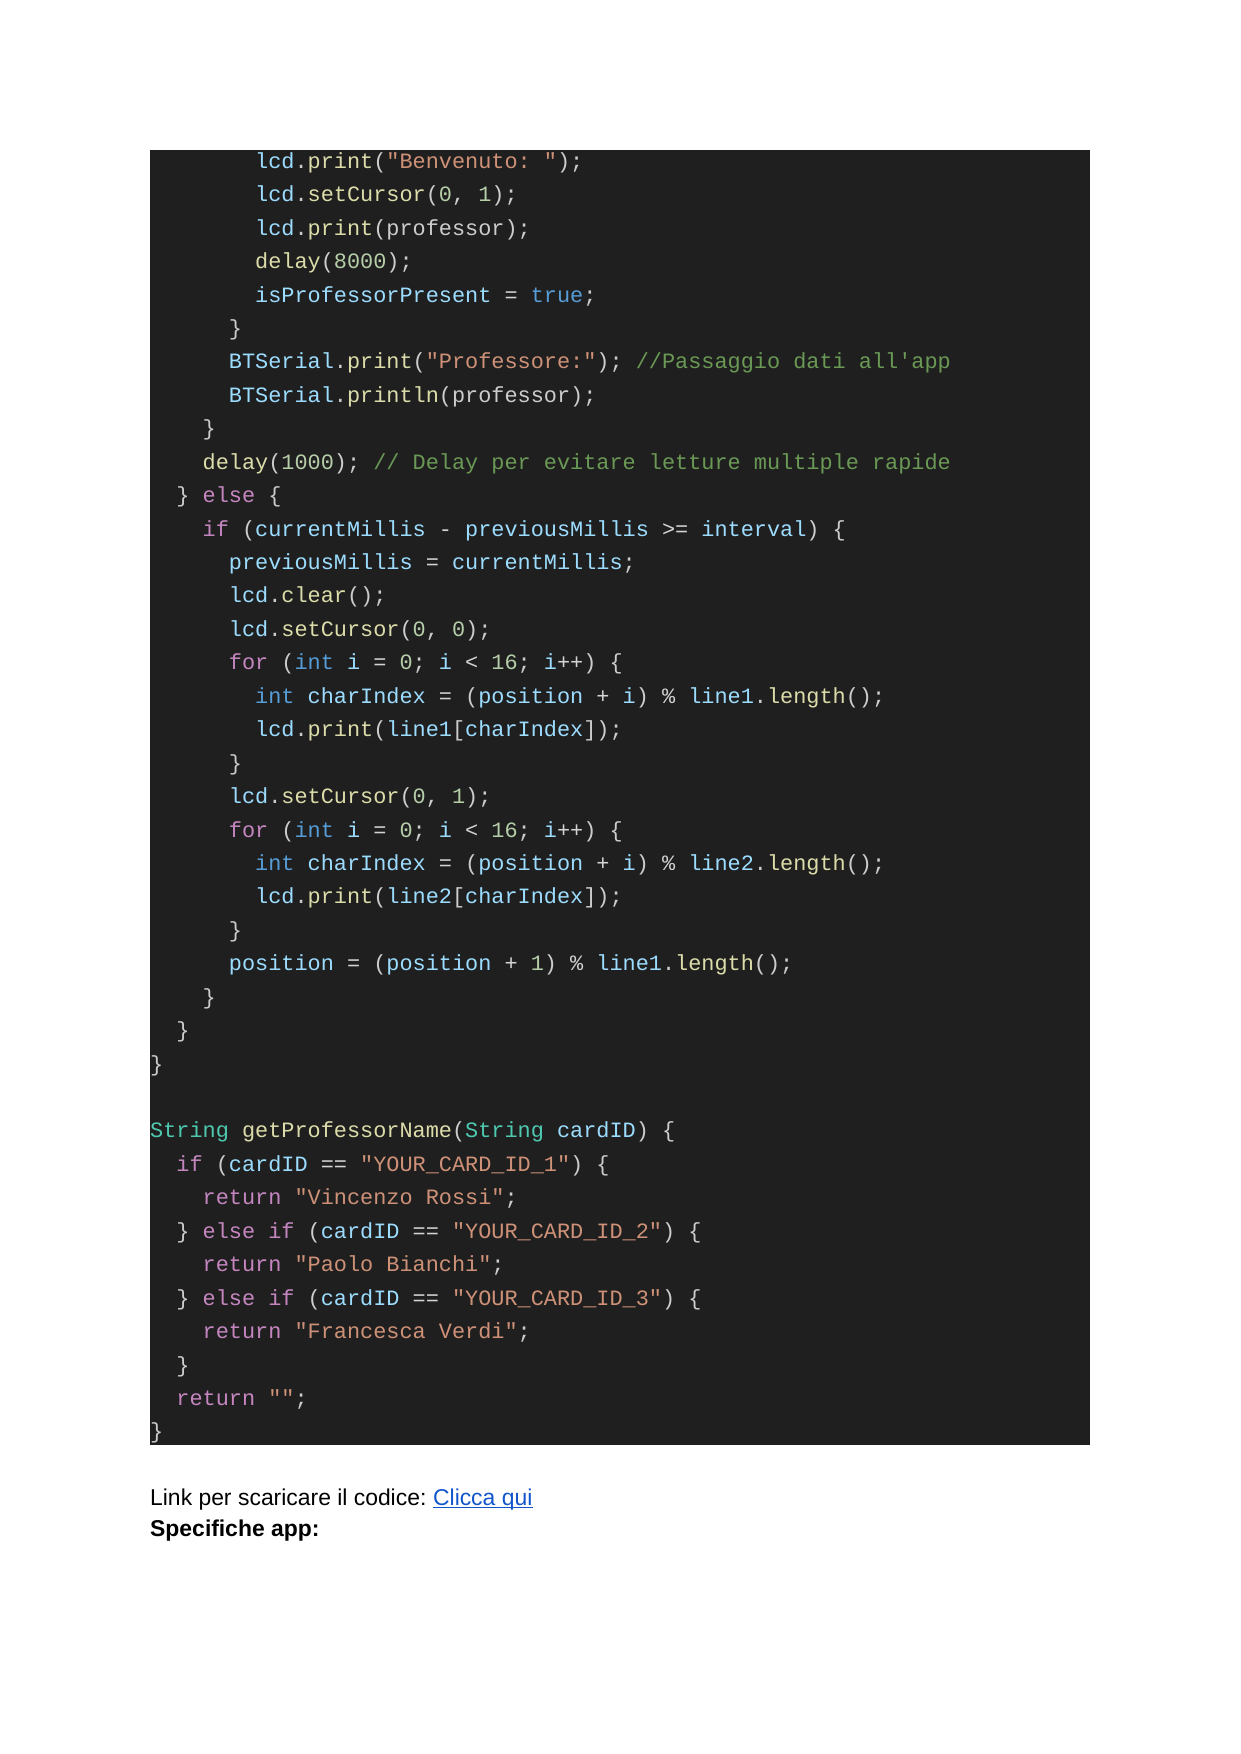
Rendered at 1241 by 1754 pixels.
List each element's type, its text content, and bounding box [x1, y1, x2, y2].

text return "Francesca Verdi"; [150, 1320, 1090, 1345]
text } [150, 919, 1090, 944]
text return "Paolo Bianchi"; [150, 1253, 1090, 1278]
text lcd.setCursor(0, 1); [150, 785, 1090, 810]
text } [150, 1019, 1090, 1044]
text lcd.print(line2[charIndex]); [150, 886, 1090, 910]
text } else if (cardID == "YOUR_CARD_ID_2") { [150, 1220, 1090, 1245]
text for (int i = 0; i < 16; i++) { [150, 652, 1090, 676]
text if (cardID == "YOUR_CARD_ID_1") { [150, 1153, 1090, 1178]
text if (currentMillis - previousMillis >= interval) { [150, 518, 1090, 543]
text } [150, 1354, 1090, 1378]
text String getProfessorName(String cardID) { [150, 1120, 1090, 1144]
text lcd.setCursor(0, 0); [150, 618, 1090, 643]
text } [150, 1421, 1090, 1445]
text } [150, 1053, 1090, 1078]
text int charIndex = (position + i) % line2.length(); [150, 852, 1090, 877]
text Specifiche app: [150, 1514, 1090, 1541]
text return "Vincenzo Rossi"; [150, 1187, 1090, 1211]
text position = (position + 1) % line1.length(); [150, 952, 1090, 977]
text } [150, 752, 1090, 777]
text isProfessorPresent = true; [150, 284, 1090, 308]
text BTSerial.print("Professore:"); //Passaggio dati all'app [150, 351, 1090, 375]
text return ""; [150, 1387, 1090, 1412]
text } else { [150, 484, 1090, 509]
text for (int i = 0; i < 16; i++) { [150, 819, 1090, 843]
text lcd.clear(); [150, 585, 1090, 609]
text lcd.print(professor); [150, 217, 1090, 242]
text delay(8000); [150, 250, 1090, 275]
text } [150, 986, 1090, 1011]
text } [150, 317, 1090, 342]
text lcd.print("Benvenuto: "); [150, 150, 1090, 175]
text previousMillis = currentMillis; [150, 551, 1090, 576]
text lcd.setCursor(0, 1); [150, 183, 1090, 208]
text } else if (cardID == "YOUR_CARD_ID_3") { [150, 1287, 1090, 1312]
text BTSerial.println(professor); [150, 384, 1090, 409]
text Link per scaricare il codice: Clicca qui [150, 1484, 1090, 1511]
text delay(1000); // Delay per evitare letture multiple rapide [150, 451, 1090, 476]
text lcd.print(line1[charIndex]); [150, 718, 1090, 743]
text int charIndex = (position + i) % line1.length(); [150, 685, 1090, 710]
text } [150, 417, 1090, 442]
